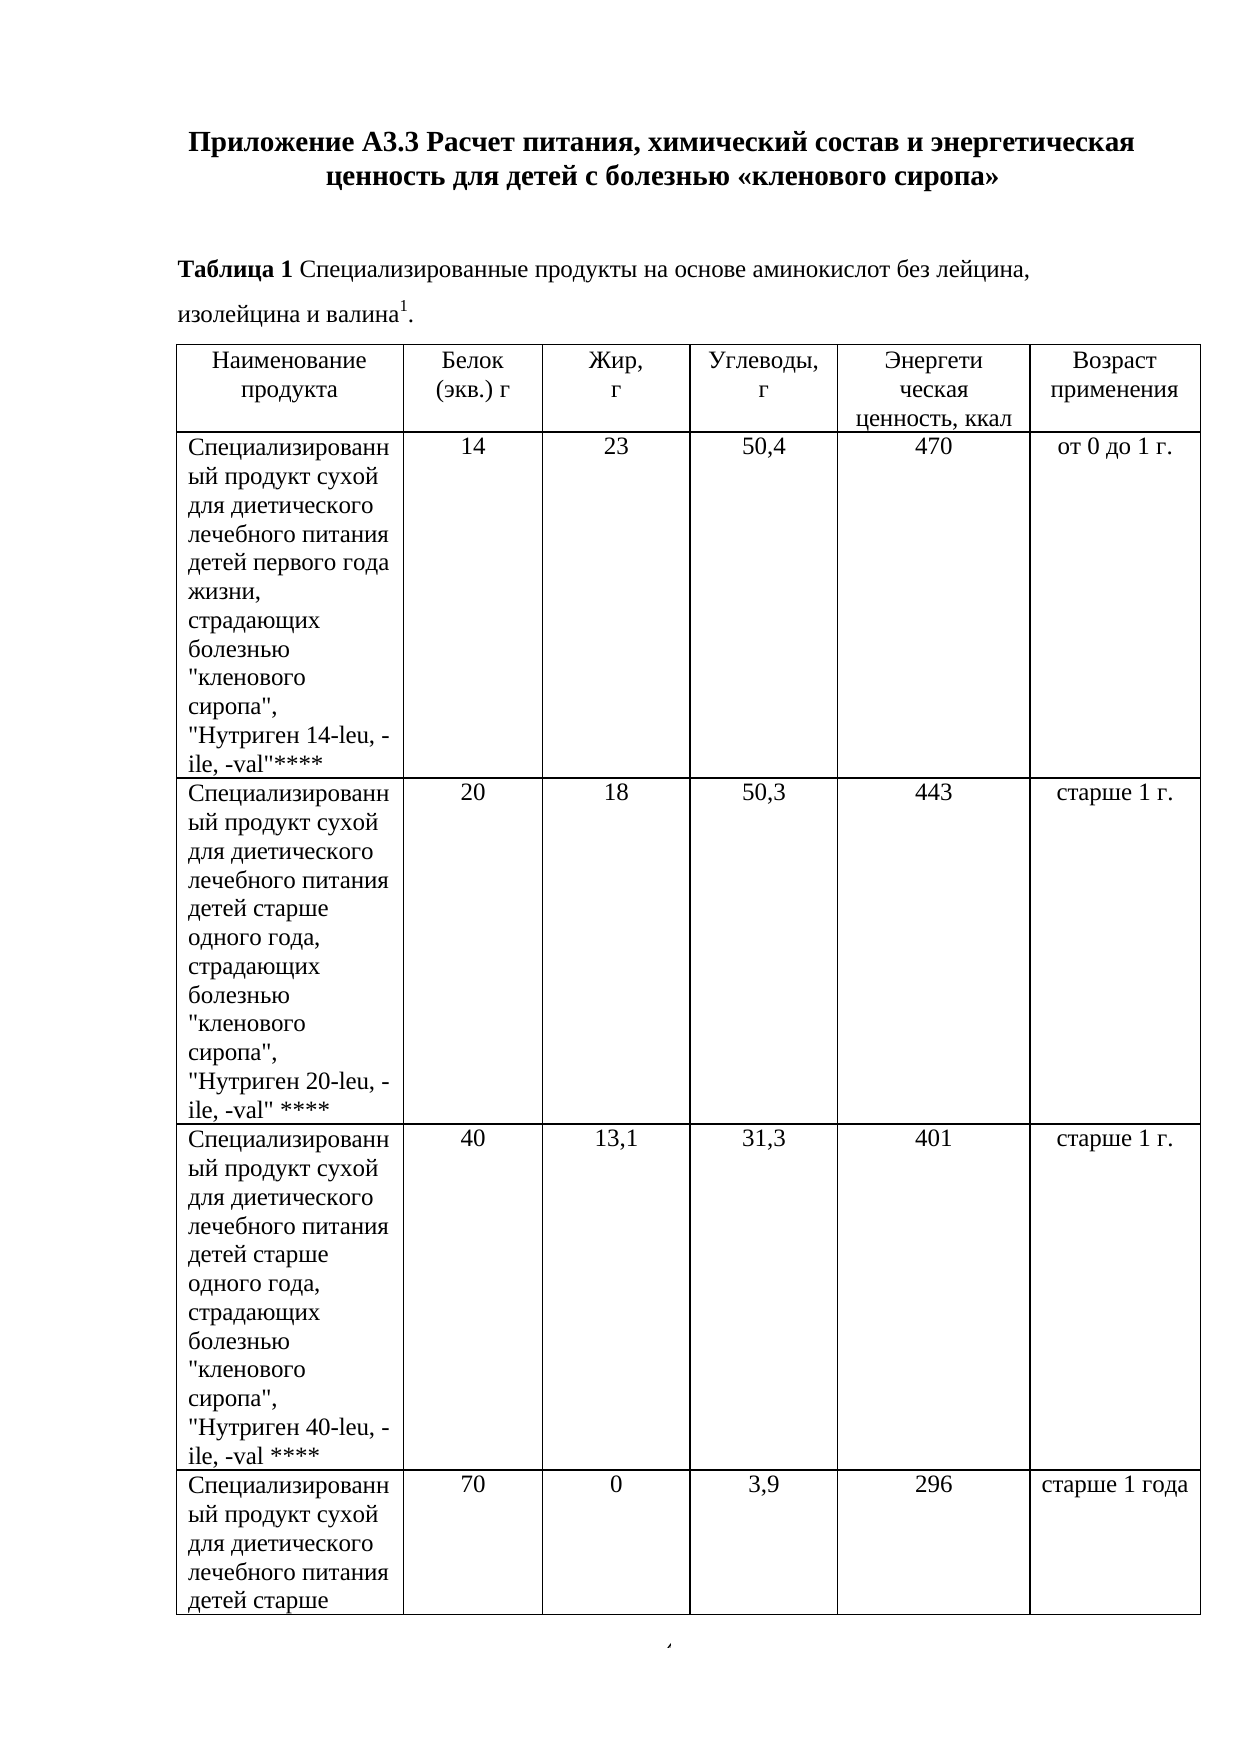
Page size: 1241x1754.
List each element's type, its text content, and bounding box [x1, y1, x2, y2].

table_header Наименование продукта [177, 345, 403, 431]
table_cell Специализированн ый продукт сухой для диетического лечебного питания детей первого года жизни, страдающих болезнью "кленового сиропа", "Нутриген 14-leu, - ile, -val"**** [177, 433, 403, 777]
table_header Углеводы, г [691, 345, 837, 431]
table_cell 0 [543, 1471, 689, 1614]
table_cell Специализированн ый продукт сухой для диетического лечебного питания детей старше [177, 1471, 403, 1614]
table_cell от 0 до 1 г. [1031, 433, 1200, 777]
table_cell 31,3 [691, 1125, 837, 1469]
table_cell старше 1 г. [1031, 779, 1200, 1123]
table_cell 40 [404, 1125, 542, 1469]
table_cell 20 [404, 779, 542, 1123]
table_cell 3,9 [691, 1471, 837, 1614]
subtitle Приложение А3.3 Расчет питания, химический состав и энергетическая ценность для детей с болезнью «кленового сиропа» [188, 124, 1207, 192]
table_cell 470 [838, 433, 1029, 777]
text Таблица 1 Специализированные продукты на основе аминокислот без лейцина, изолейцина и валина1. [177, 254, 1035, 328]
table_cell 401 [838, 1125, 1029, 1469]
table_cell 50,3 [691, 779, 837, 1123]
table_cell 70 [404, 1471, 542, 1614]
table_cell 14 [404, 433, 542, 777]
table_header Белок (экв.) г [404, 345, 542, 431]
table_cell 13,1 [543, 1125, 689, 1469]
table_cell 18 [543, 779, 689, 1123]
table_header Возраст применения [1031, 345, 1200, 431]
table_cell 50,4 [691, 433, 837, 777]
table_cell 23 [543, 433, 689, 777]
table_cell старше 1 года [1031, 1471, 1200, 1614]
table_header Энергети ческая ценность, ккал [838, 345, 1029, 431]
table_cell Специализированн ый продукт сухой для диетического лечебного питания детей старше одного года, страдающих болезнью "кленового сиропа", "Нутриген 40-leu, - ile, -val **** [177, 1125, 403, 1469]
table_header Жир, г [543, 345, 689, 431]
table_cell 296 [838, 1471, 1029, 1614]
table_cell 443 [838, 779, 1029, 1123]
table_cell старше 1 г. [1031, 1125, 1200, 1469]
table_cell Специализированн ый продукт сухой для диетического лечебного питания детей старше одного года, страдающих болезнью "кленового сиропа", "Нутриген 20-leu, - ile, -val" **** [177, 779, 403, 1123]
